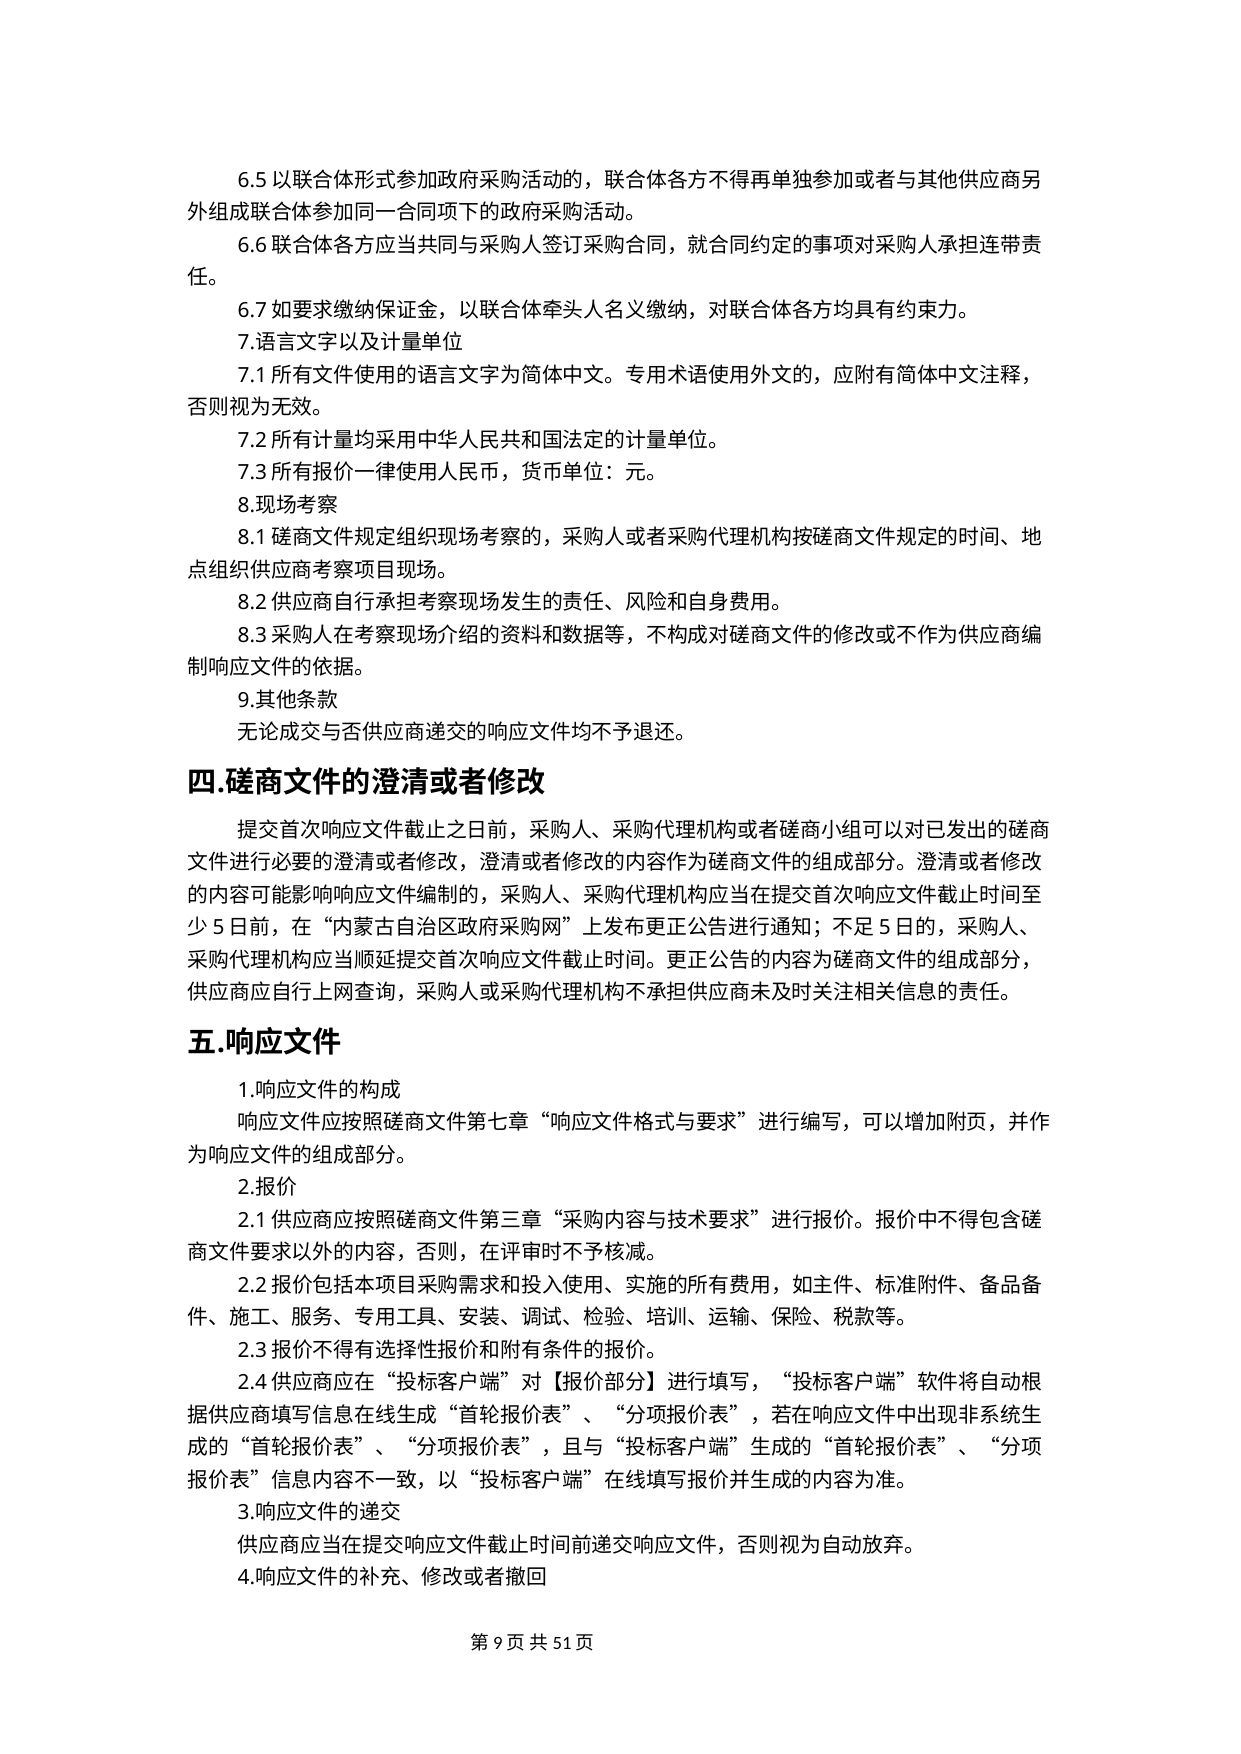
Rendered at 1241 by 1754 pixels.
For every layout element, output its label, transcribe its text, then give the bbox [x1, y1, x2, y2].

text 3.响应文件的递交 [187, 1494, 1053, 1527]
text 6.7如要求缴纳保证金，以联合体牵头人名义缴纳，对联合体各方均具有约束力。 [187, 292, 1053, 324]
text 7.3所有报价一律使用人民币，货币单位：元。 [187, 454, 1053, 487]
text 2.2报价包括本项目采购需求和投入使用、实施的所有费用，如主件、标准附件、备品备件、施工、服务、专用工具、安装、调试、检验、培训、运输、保险、税款等。 [187, 1267, 1053, 1332]
text 7.2所有计量均采用中华人民共和国法定的计量单位。 [187, 422, 1053, 454]
text 2.3报价不得有选择性报价和附有条件的报价。 [187, 1332, 1053, 1364]
text 6.6联合体各方应当共同与采购人签订采购合同，就合同约定的事项对采购人承担连带责任。 [187, 227, 1053, 292]
text 五.响应文件 [187, 1007, 1053, 1072]
text 提交首次响应文件截止之日前，采购人、采购代理机构或者磋商小组可以对已发出的磋商文件进行必要的澄清或者修改，澄清或者修改的内容作为磋商文件的组成部分。澄清或者修改的内容可能影响响应文件编制的，采购人、采购代理机构应当在提交首次响应文件截止时间至少5日前，在“内蒙古自治区政府采购网”上发布更正公告进行通知；不足5日的，采购人、采购代理机构应当顺延提交首次响应文件截止时间。更正公告的内容为磋商文件的组成部分，供应商应自行上网查询，采购人或采购代理机构不承担供应商未及时关注相关信息的责任。 [187, 812, 1053, 1007]
text 1.响应文件的构成 [187, 1072, 1053, 1104]
text 四.磋商文件的澄清或者修改 [187, 747, 1053, 812]
text 响应文件应按照磋商文件第七章“响应文件格式与要求”进行编写，可以增加附页，并作为响应文件的组成部分。 [187, 1104, 1053, 1169]
text 8.2供应商自行承担考察现场发生的责任、风险和自身费用。 [187, 584, 1053, 617]
text 2.4供应商应在“投标客户端”对【报价部分】进行填写，“投标客户端”软件将自动根据供应商填写信息在线生成“首轮报价表”、“分项报价表”，若在响应文件中出现非系统生成的“首轮报价表”、“分项报价表”，且与“投标客户端”生成的“首轮报价表”、“分项报价表”信息内容不一致，以“投标客户端”在线填写报价并生成的内容为准。 [187, 1364, 1053, 1494]
text 8.1磋商文件规定组织现场考察的，采购人或者采购代理机构按磋商文件规定的时间、地点组织供应商考察项目现场。 [187, 519, 1053, 584]
text 7.语言文字以及计量单位 [187, 324, 1053, 357]
text 4.响应文件的补充、修改或者撤回 [187, 1559, 1053, 1592]
text 供应商应当在提交响应文件截止时间前递交响应文件，否则视为自动放弃。 [187, 1527, 1053, 1559]
text 8.3采购人在考察现场介绍的资料和数据等，不构成对磋商文件的修改或不作为供应商编制响应文件的依据。 [187, 617, 1053, 682]
text 2.1供应商应按照磋商文件第三章“采购内容与技术要求”进行报价。报价中不得包含磋商文件要求以外的内容，否则，在评审时不予核减。 [187, 1202, 1053, 1267]
text 7.1所有文件使用的语言文字为简体中文。专用术语使用外文的，应附有简体中文注释，否则视为无效。 [187, 357, 1053, 422]
text 无论成交与否供应商递交的响应文件均不予退还。 [187, 714, 1053, 747]
text 2.报价 [187, 1169, 1053, 1202]
text 9.其他条款 [187, 682, 1053, 714]
text 6.5以联合体形式参加政府采购活动的，联合体各方不得再单独参加或者与其他供应商另外组成联合体参加同一合同项下的政府采购活动。 [187, 162, 1053, 227]
text 8.现场考察 [187, 487, 1053, 519]
